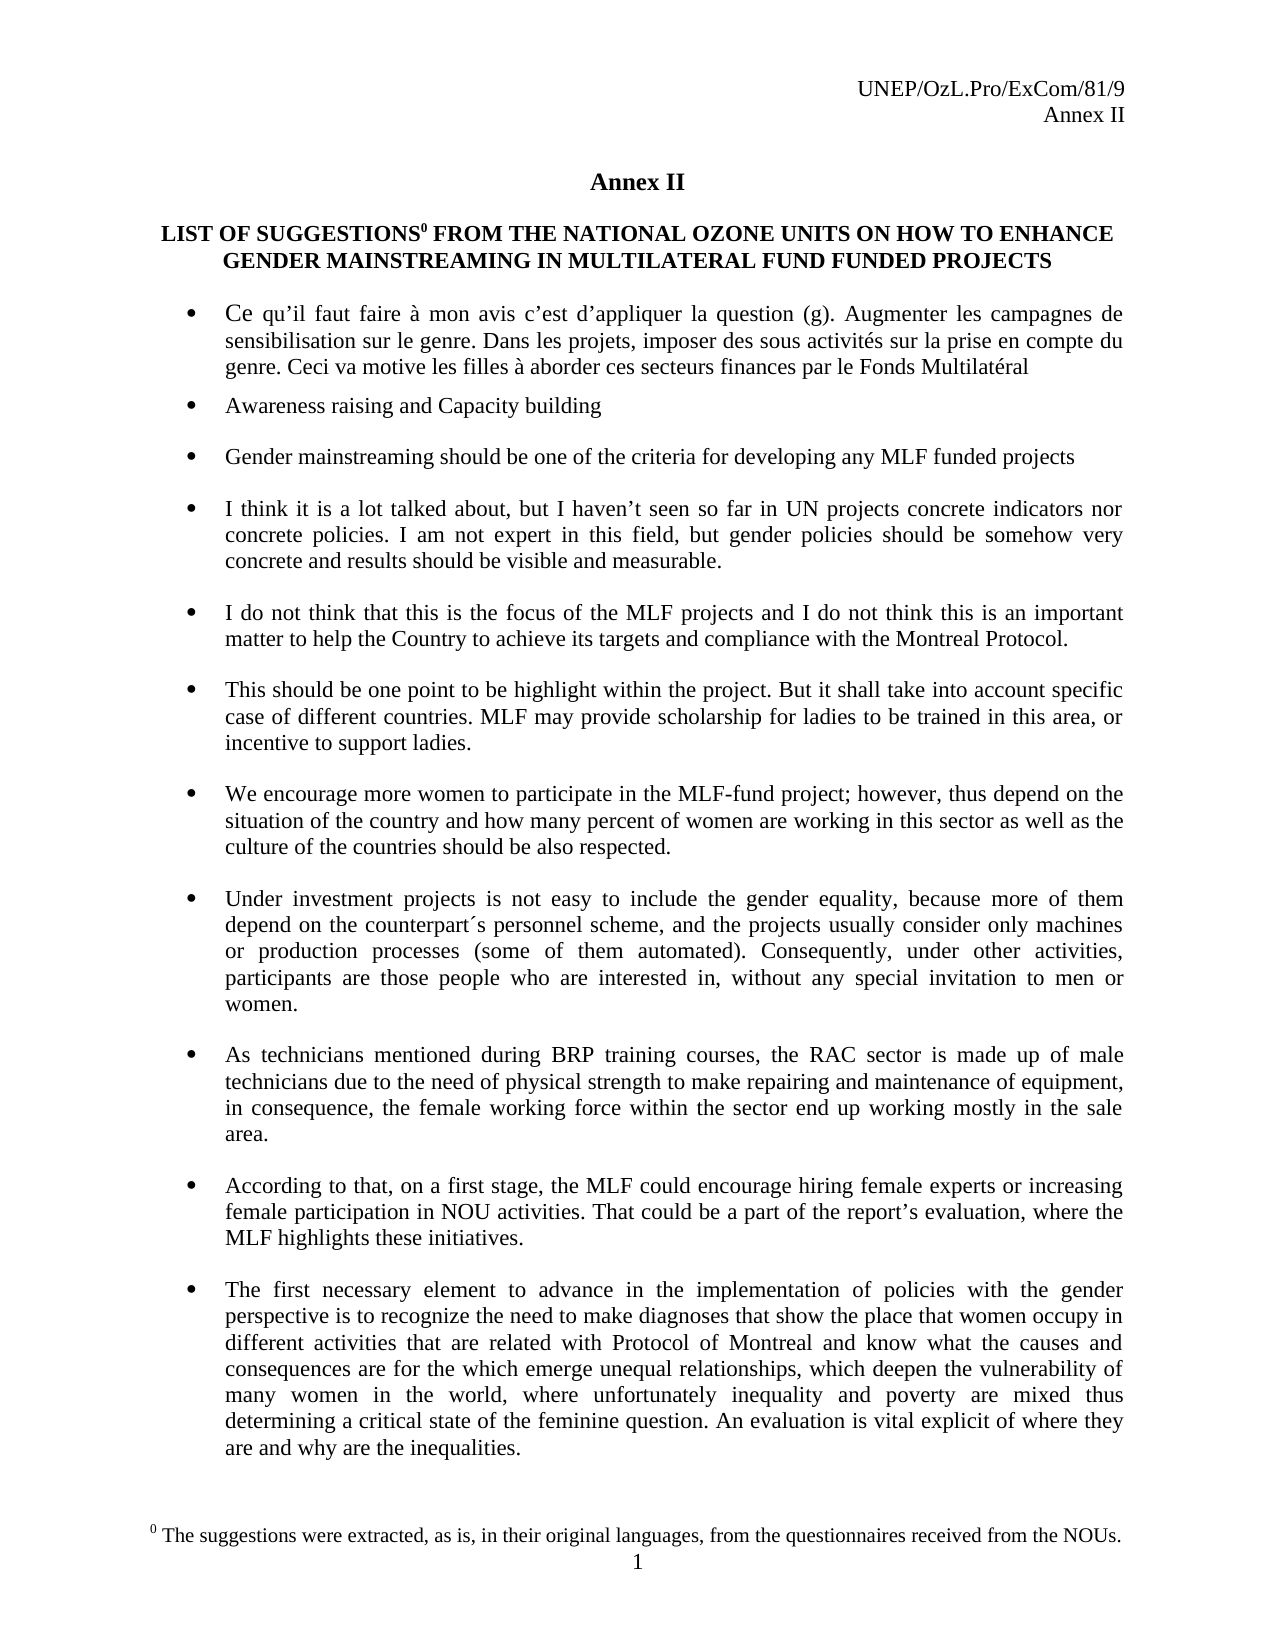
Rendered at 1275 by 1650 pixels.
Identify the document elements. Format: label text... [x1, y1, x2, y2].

text Annex II [150, 167, 1125, 195]
list We encourage more women to participate in the MLF-fund project; however, thus depend on the situation of the country and how many percent of women are working in this sector as well as the culture of the countries should be also respected. [187, 781, 1125, 859]
list The first necessary element to advance in the implementation of policies with the gender perspective is to recognize the need to make diagnoses that show the place that women occupy in different activities that are related with Protocol of Montreal and know what the causes and consequences are for the which emerge unequal relationships, which deepen the vulnerability of many women in the world, where unfortunately inequality and poverty are mixed thus determining a critical state of the feminine question. An evaluation is vital explicit of where they are and why are the inequalities. [187, 1276, 1125, 1460]
list According to that, on a first stage, the MLF could encourage hiring female experts or increasing female participation in NOU activities. That could be a part of the report’s evaluation, where the MLF highlights these initiatives. [187, 1172, 1125, 1251]
text LIST OF SUGGESTIONS FROM THE NATIONAL OZONE UNITS ON HOW TO ENHANCE GENDER MAINSTREAMING IN MULTILATERAL FUND FUNDED PROJECTS [150, 220, 1125, 273]
list Gender mainstreaming should be one of the criteria for developing any MLF funded projects [187, 443, 1125, 470]
list Under investment projects is not easy to include the gender equality, because more of them depend on the counterpart´s personnel scheme, and the projects usually consider only machines or production processes (some of them automated). Consequently, under other activities, participants are those people who are interested in, without any special invitation to men or women. [187, 884, 1125, 1016]
list This should be one point to be highlight within the project. But it shall take into account specific case of different countries. MLF may provide scholarship for ladies to be trained in this area, or incentive to support ladies. [187, 676, 1125, 756]
list As technicians mentioned during BRP training courses, the RAC sector is made up of male technicians due to the need of physical strength to make repairing and maintenance of equipment, in consequence, the female working force within the sector end up working mostly in the sale area. [187, 1041, 1125, 1147]
list Awareness raising and Capacity building [187, 392, 1125, 418]
list Ce qu’il faut faire à mon avis c’est d’appliquer la question (g). Augmenter les campagnes de sensibilisation sur le genre. Dans les projets, imposer des sous activités sur la prise en compte du genre. Ceci va motive les filles à aborder ces secteurs finances par le Fonds Multilatéral [187, 298, 1125, 379]
list I think it is a lot talked about, but I haven’t seen so far in UN projects concrete indicators nor concrete policies. I am not expert in this field, but gender policies should be somehow very concrete and results should be visible and measurable. [187, 495, 1125, 574]
list I do not think that this is the focus of the MLF projects and I do not think this is an important matter to help the Country to achieve its targets and compliance with the Montreal Protocol. [187, 599, 1125, 651]
